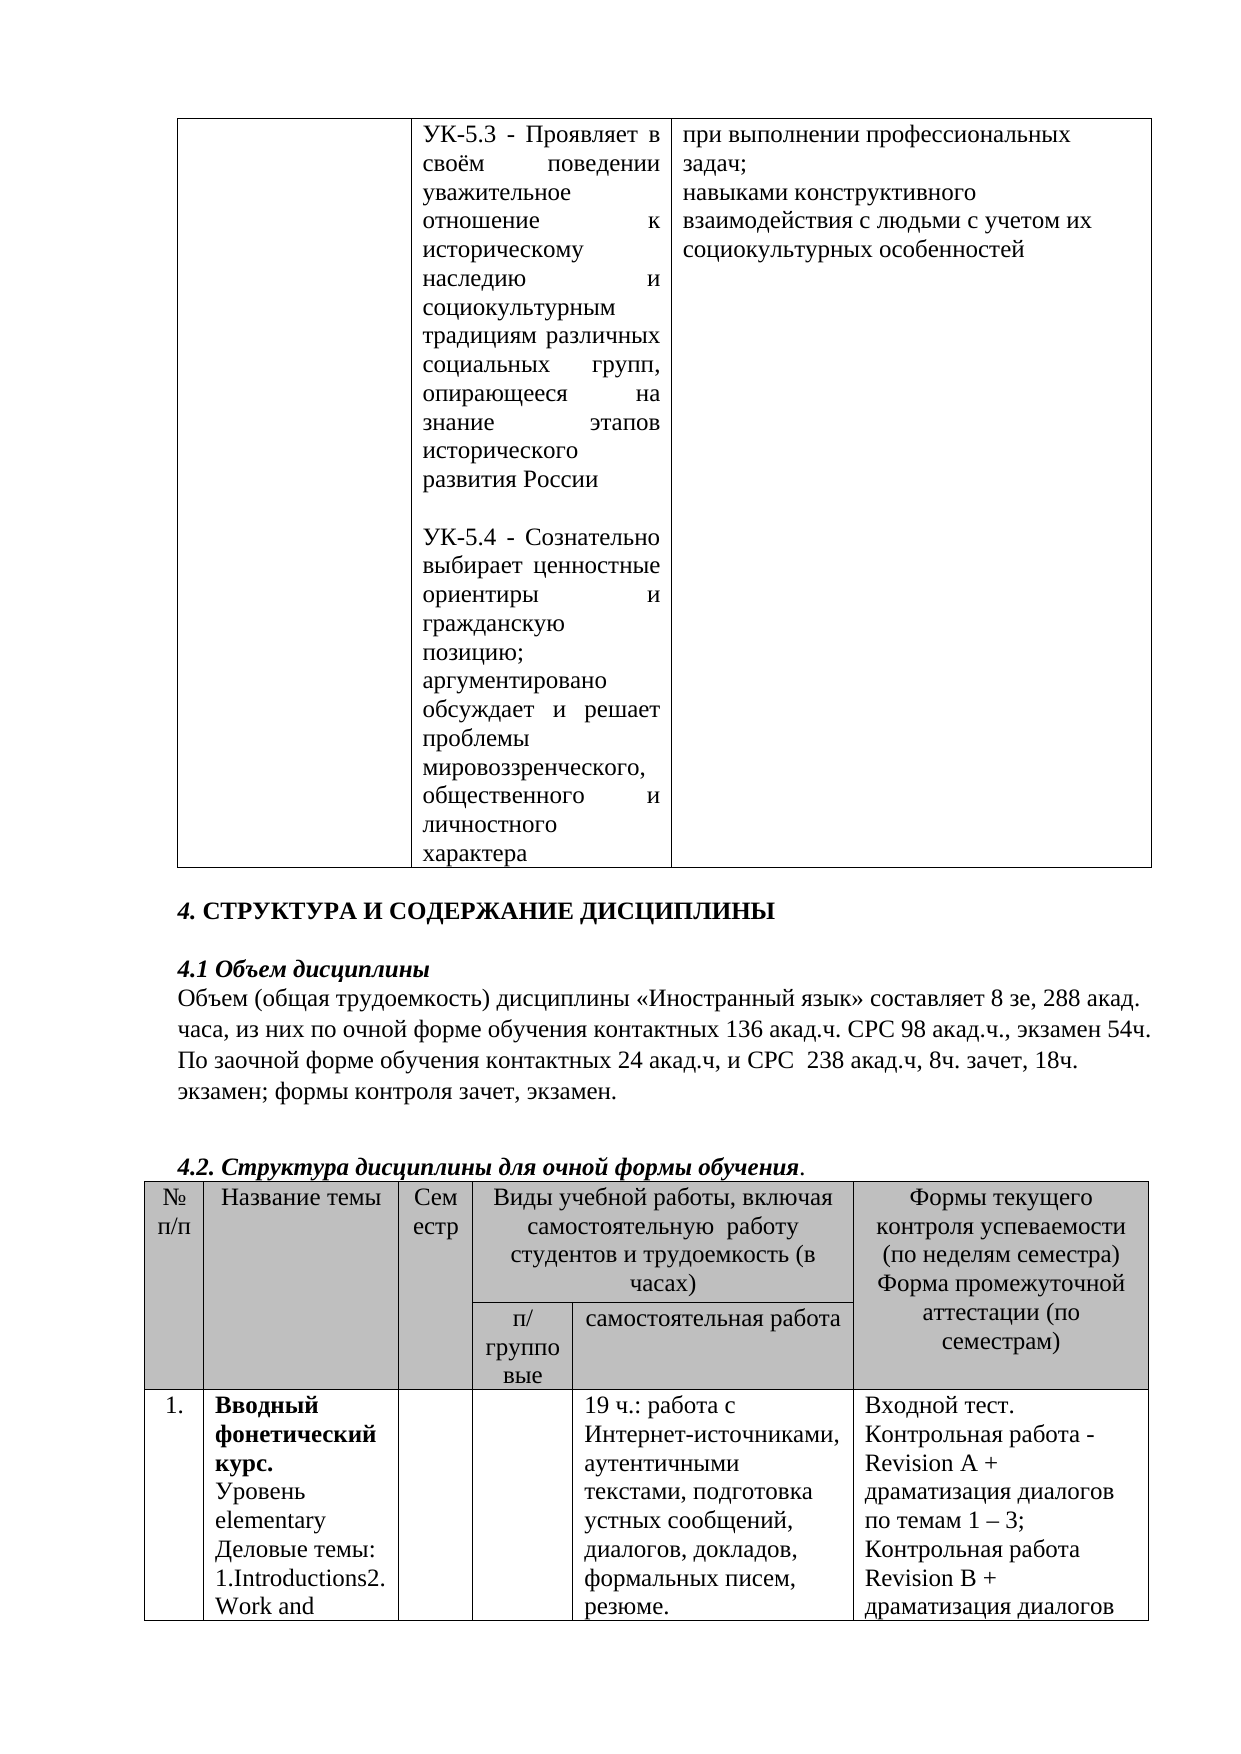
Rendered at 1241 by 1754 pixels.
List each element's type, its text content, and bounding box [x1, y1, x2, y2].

table_cell п/групповые [473, 1303, 572, 1389]
table_cell [473, 1390, 572, 1620]
table_cell самостоятельная работа [573, 1303, 853, 1389]
text Объем (общая трудоемкость) дисциплины «Иностранный язык» составляет 8 зе, 288 акад. часа, из них по очной форме обучения контактных 136 акад.ч. СРС 98 акад.ч., экзамен 54ч. По заочной форме обучения контактных 24 акад.ч, и СРС 238 акад.ч, 8ч. зачет, 18ч. экзамен; формы контроля зачет, экзамен. [177, 983, 1152, 1104]
table_header Виды учебной работы, включая самостоятельную работу студентов и трудоемкость (в часах) [473, 1182, 853, 1302]
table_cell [178, 119, 411, 867]
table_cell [854, 1390, 1148, 1620]
text 4.1 Объем дисциплины [177, 954, 1152, 983]
text 4. СТРУКТУРА И СОДЕРЖАНИЕ ДИСЦИПЛИНЫ [177, 896, 1152, 925]
table_cell 1. [145, 1390, 203, 1620]
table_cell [573, 1390, 853, 1620]
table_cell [672, 119, 1151, 867]
table_header Семестр [399, 1182, 472, 1389]
table_header № п/п [145, 1182, 203, 1389]
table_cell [412, 119, 671, 867]
text 4.2. Структура дисциплины для очной формы обучения. [177, 1152, 1152, 1181]
table_cell 1 [399, 1390, 472, 1620]
table_header Формы текущего контроля успеваемости (по неделям семестра) Форма промежуточной аттестации (по семестрам) [854, 1182, 1148, 1389]
table_header Название темы [204, 1182, 398, 1389]
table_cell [204, 1390, 398, 1620]
